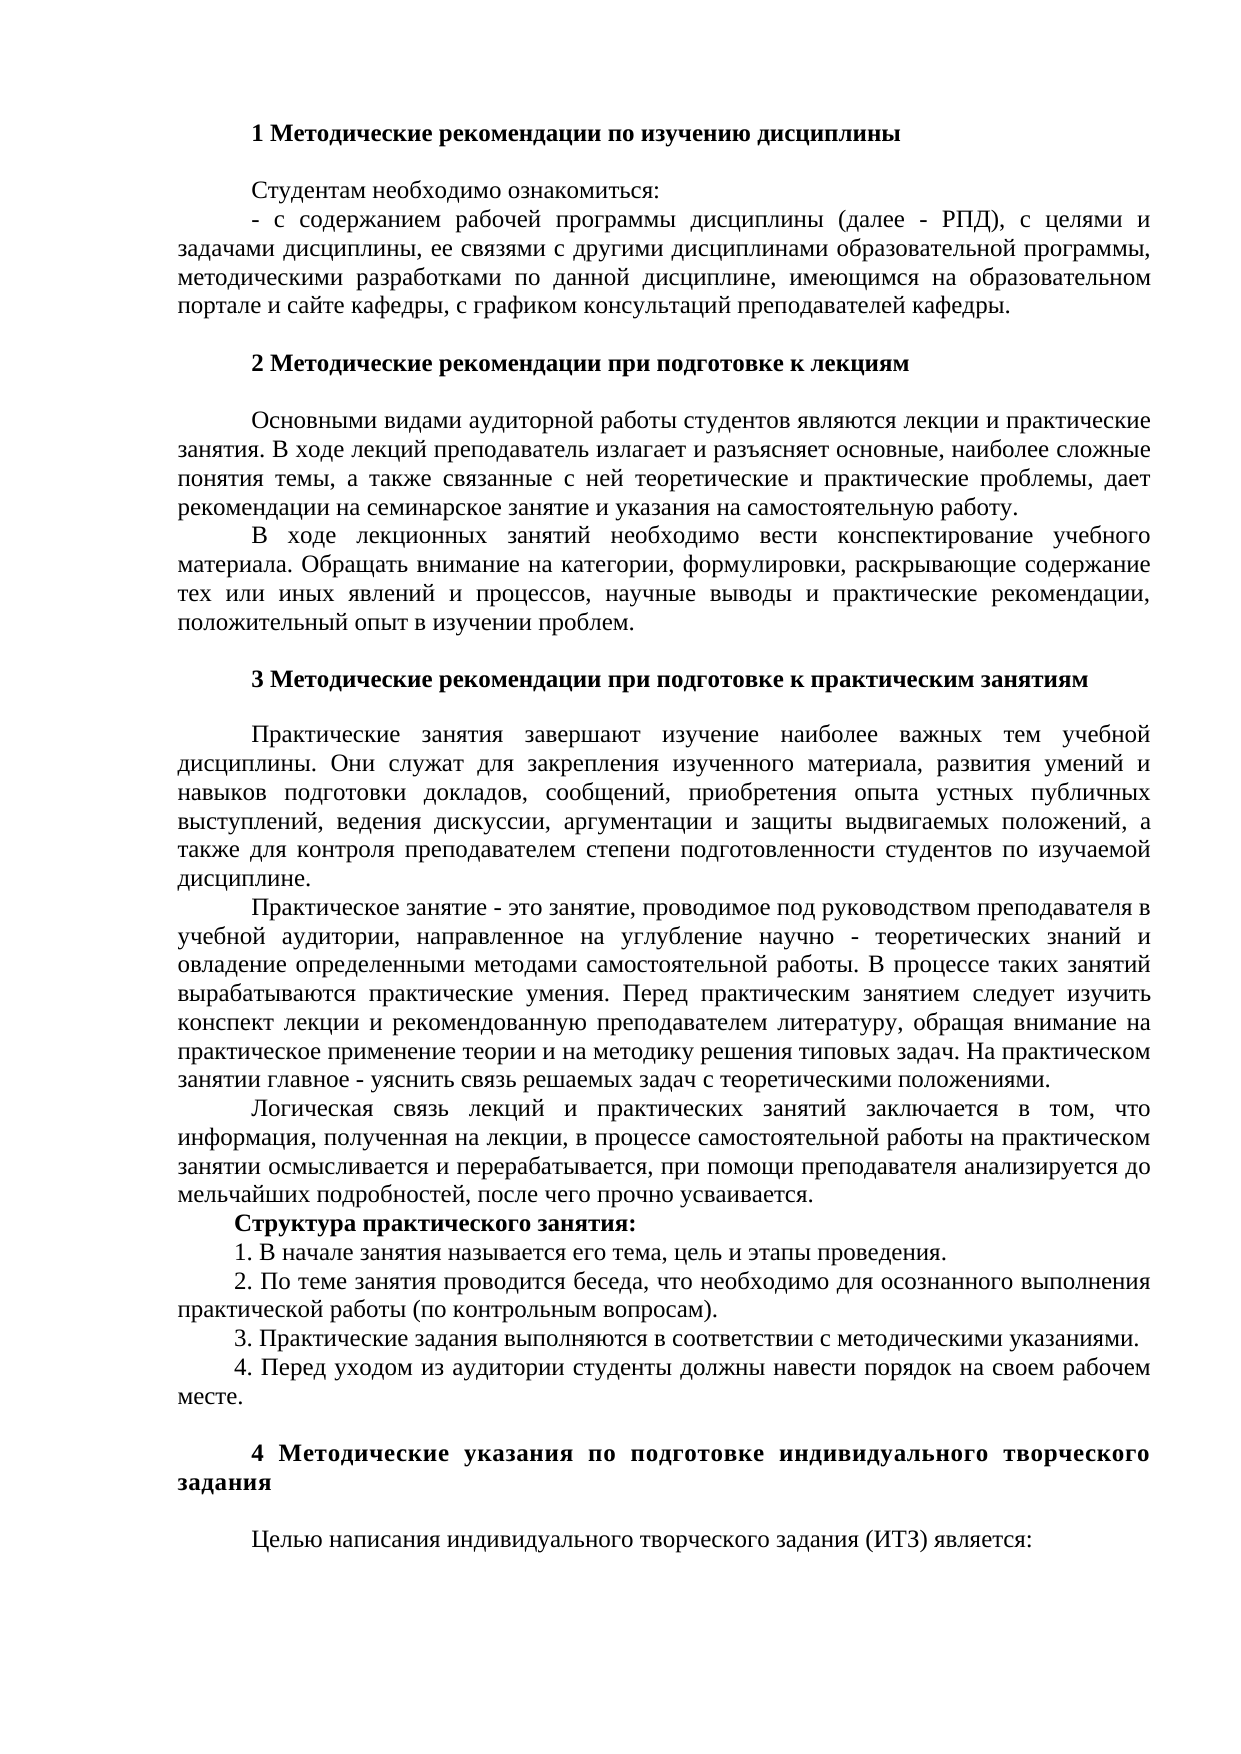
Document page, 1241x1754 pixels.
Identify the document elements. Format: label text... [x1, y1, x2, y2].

text 4 Методические указания по подготовке индивидуального творческого задания [177, 1438, 1152, 1496]
text Логическая связь лекций и практических занятий заключается в том, что информация, полученная на лекции, в процессе самостоятельной работы на практическом занятии осмысливается и перерабатывается, при помощи преподавателя анализируется до мельчайших подробностей, после чего прочно усваивается. [177, 1093, 1152, 1208]
text 2 Методические рекомендации при подготовке к лекциям [177, 348, 1152, 377]
text 3 Методические рекомендации при подготовке к практическим занятиям [177, 664, 1152, 693]
text Студентам необходимо ознакомиться: [177, 176, 1152, 204]
text 1. В начале занятия называется его тема, цель и этапы проведения. [177, 1237, 1152, 1266]
text Практическое занятие - это занятие, проводимое под руководством преподавателя в учебной аудитории, направленное на углубление научно - теоретических знаний и овладение определенными методами самостоятельной работы. В процессе таких занятий вырабатываются практические умения. Перед практическим занятием следует изучить конспект лекции и рекомендованную преподавателем литературу, обращая внимание на практическое применение теории и на методику решения типовых задач. На практическом занятии главное - уяснить связь решаемых задач с теоретическими положениями. [177, 892, 1152, 1093]
text Практические занятия завершают изучение наиболее важных тем учебной дисциплины. Они служат для закрепления изученного материала, развития умений и навыков подготовки докладов, сообщений, приобретения опыта устных публичных выступлений, ведения дискуссии, аргументации и защиты выдвигаемых положений, а также для контроля преподавателем степени подготовленности студентов по изучаемой дисциплине. [177, 719, 1152, 892]
text Основными видами аудиторной работы студентов являются лекции и практические занятия. В ходе лекций преподаватель излагает и разъясняет основные, наиболее сложные понятия темы, а также связанные с ней теоретические и практические проблемы, дает рекомендации на семинарское занятие и указания на самостоятельную работу. [177, 406, 1152, 521]
text В ходе лекционных занятий необходимо вести конспектирование учебного материала. Обращать внимание на категории, формулировки, раскрывающие содержание тех или иных явлений и процессов, научные выводы и практические рекомендации, положительный опыт в изучении проблем. [177, 521, 1152, 636]
text 1 Методические рекомендации по изучению дисциплины [177, 118, 1152, 147]
text 3. Практические задания выполняются в соответствии с методическими указаниями. [177, 1323, 1152, 1352]
text Структура практического занятия: [177, 1208, 1152, 1237]
text Целью написания индивидуального творческого задания (ИТЗ) является: [177, 1524, 1152, 1553]
text 4. Перед уходом из аудитории студенты должны навести порядок на своем рабочем месте. [177, 1352, 1152, 1409]
text - с содержанием рабочей программы дисциплины (далее - РПД), с целями и задачами дисциплины, ее связями с другими дисциплинами образовательной программы, методическими разработками по данной дисциплине, имеющимся на образовательном портале и сайте кафедры, с графиком консультаций преподавателей кафедры. [177, 204, 1152, 319]
text 2. По теме занятия проводится беседа, что необходимо для осознанного выполнения практической работы (по контрольным вопросам). [177, 1266, 1152, 1323]
